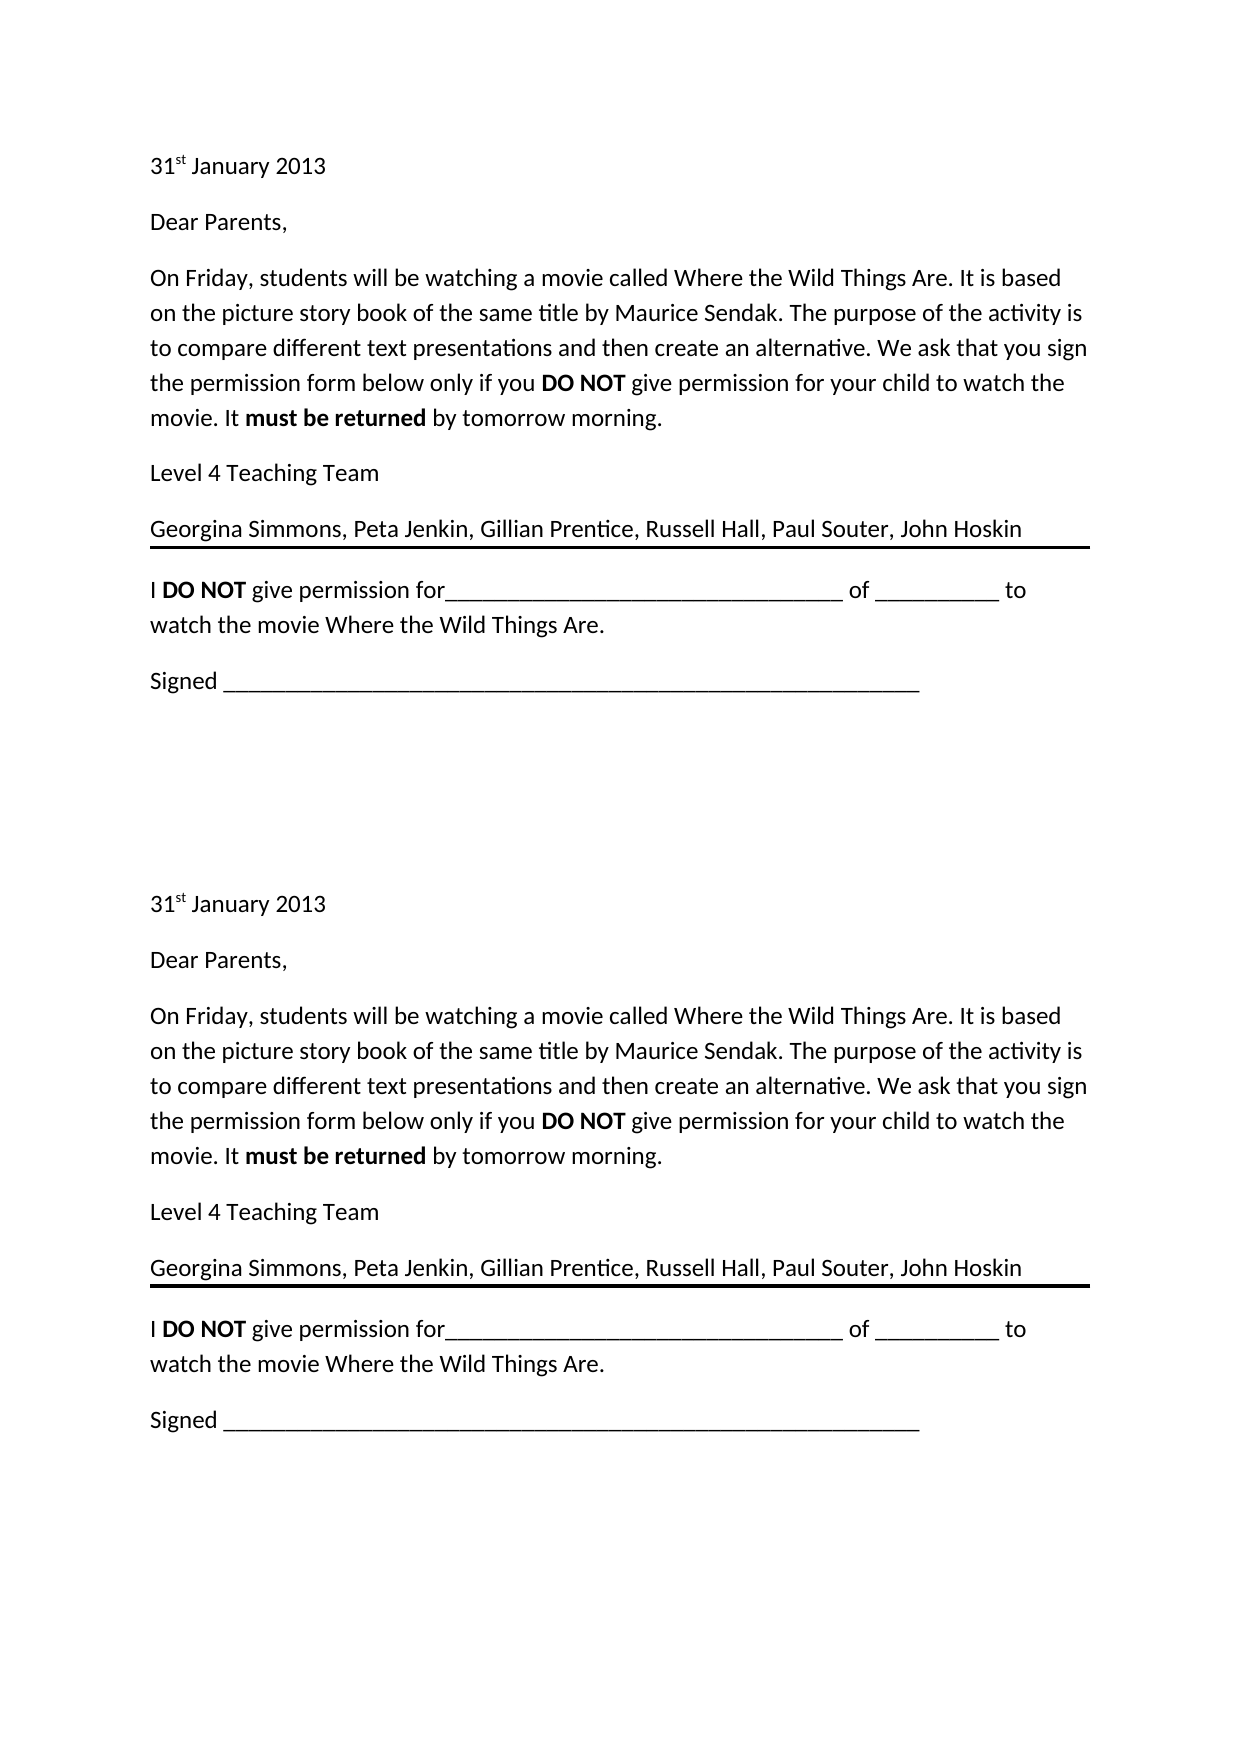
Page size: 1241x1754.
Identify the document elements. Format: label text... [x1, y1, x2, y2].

text Dear Parents, [150, 944, 1090, 975]
text 31st January 2013 [150, 888, 1090, 919]
text Georgina Simmons, Peta Jenkin, Gillian Prentice, Russell Hall, Paul Souter, John Hoskin [150, 513, 1090, 546]
text 31st January 2013 [150, 150, 1090, 181]
text Georgina Simmons, Peta Jenkin, Gillian Prentice, Russell Hall, Paul Souter, John Hoskin [150, 1252, 1090, 1284]
text Level 4 Teaching Team [150, 1196, 1090, 1227]
text Dear Parents, [150, 206, 1090, 236]
text Signed ________________________________________________________ [150, 1404, 1090, 1434]
text On Friday, students will be watching a movie called Where the Wild Things Are. It is based on the picture story book of the same title by Maurice Sendak. The purpose of the activity is to compare different text presentations and then create an alternative. We ask that you sign the permission form below only if you DO NOT give permission for your child to watch the movie. It must be returned by tomorrow morning. [150, 1000, 1090, 1171]
text On Friday, students will be watching a movie called Where the Wild Things Are. It is based on the picture story book of the same title by Maurice Sendak. The purpose of the activity is to compare different text presentations and then create an alternative. We ask that you sign the permission form below only if you DO NOT give permission for your child to watch the movie. It must be returned by tomorrow morning. [150, 262, 1090, 432]
text I DO NOT give permission for________________________________ of __________ to watch the movie Where the Wild Things Are. [150, 574, 1090, 640]
text Level 4 Teaching Team [150, 457, 1090, 488]
text I DO NOT give permission for________________________________ of __________ to watch the movie Where the Wild Things Are. [150, 1313, 1090, 1378]
text Signed ________________________________________________________ [150, 665, 1090, 696]
